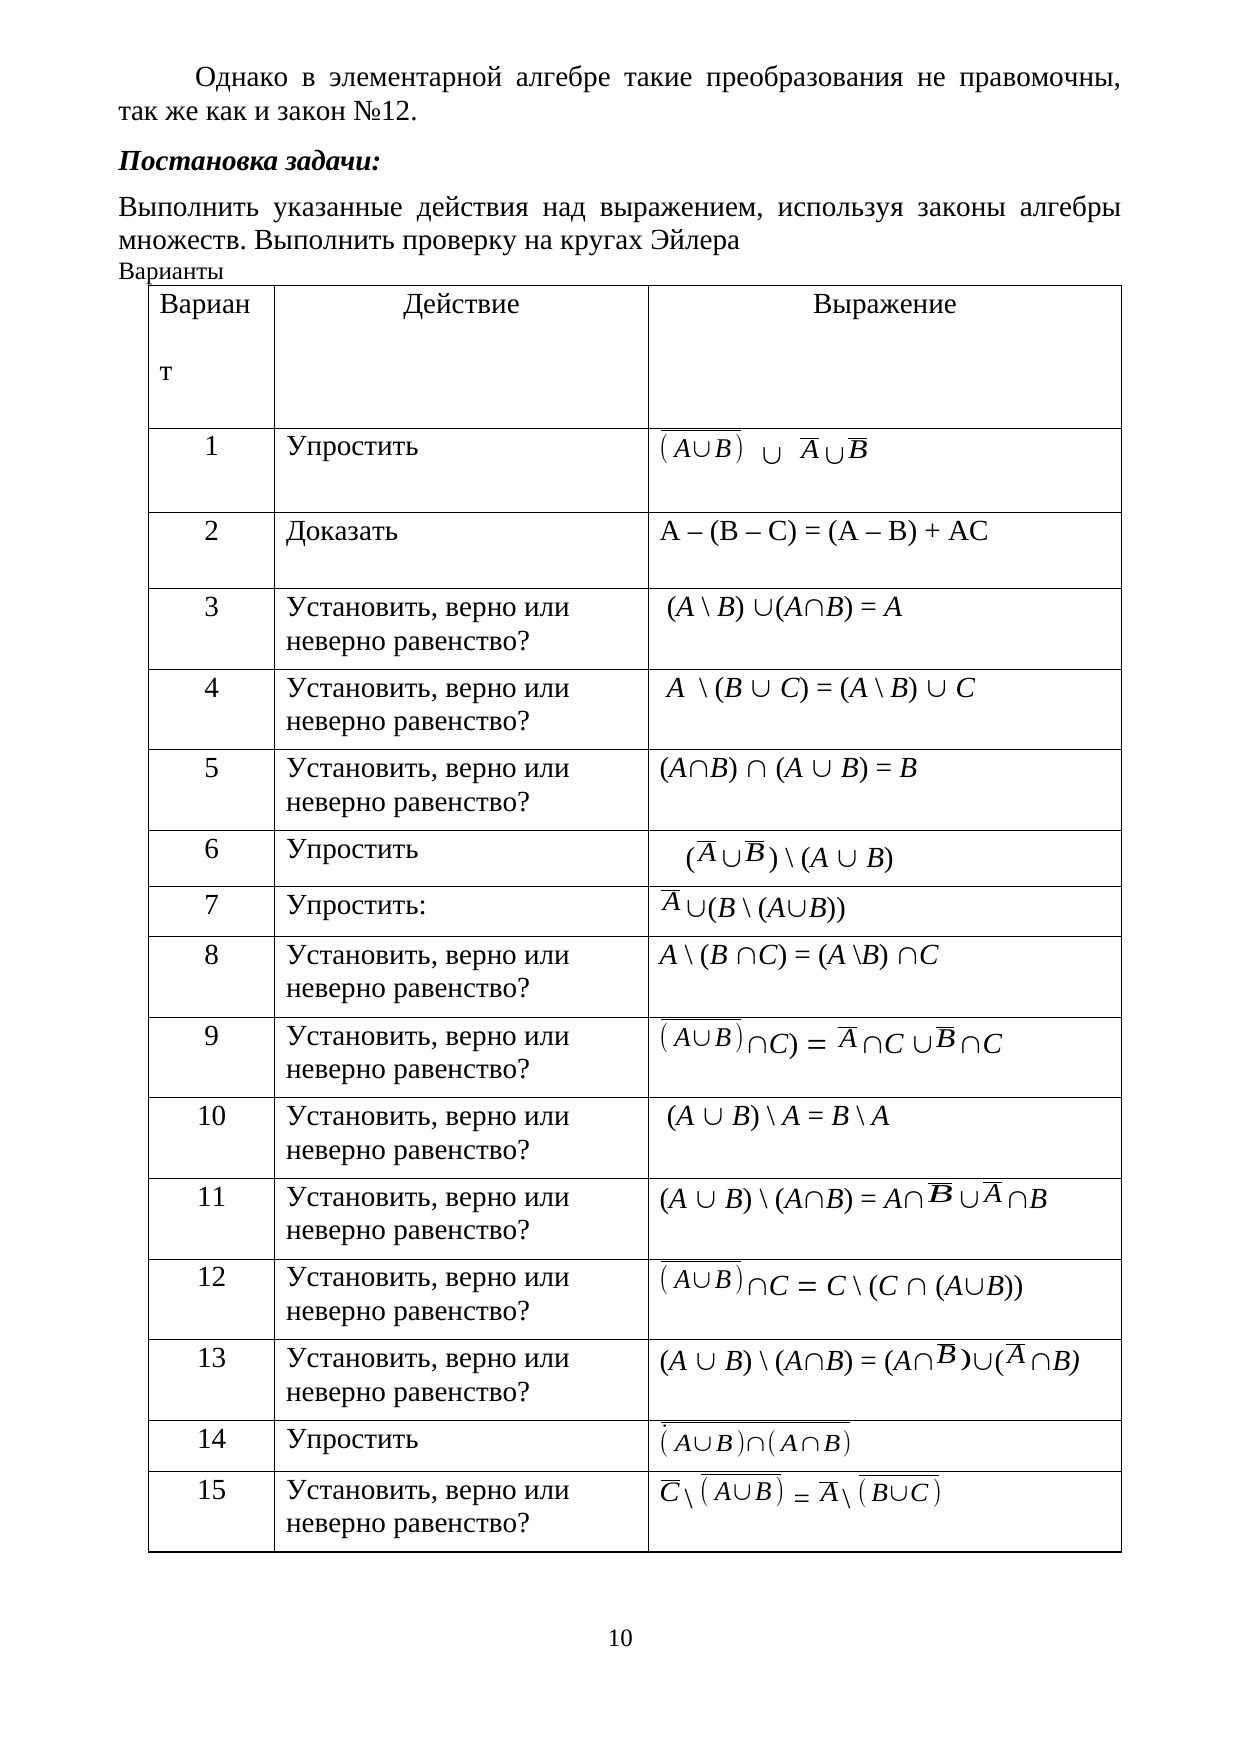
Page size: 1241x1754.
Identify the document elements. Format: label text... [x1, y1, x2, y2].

table_cell 2 [149, 513, 274, 588]
table_cell [649, 429, 1121, 512]
table_cell 12 [149, 1260, 274, 1339]
table_cell 4 [149, 670, 274, 749]
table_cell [275, 1340, 648, 1420]
table_cell Упростить [275, 1421, 648, 1471]
table_cell Установить, верно или неверно равенство? [275, 670, 648, 749]
table_cell (B \ (AB)) [649, 887, 1121, 936]
table_cell Установить, верно или неверно равенство? [275, 750, 648, 830]
table_cell А \ (В С) = (А \ В) С [649, 670, 1121, 749]
table_cell 14 [149, 1421, 274, 1471]
table_cell (A B) \ (AB) = AB [649, 1179, 1121, 1258]
table_cell 7 [149, 887, 274, 936]
table_cell 5 [149, 750, 274, 830]
table_cell 11 [149, 1179, 274, 1258]
table_cell С  С \ (С  (AB)) [649, 1260, 1121, 1339]
table_cell 15 [149, 1472, 274, 1551]
table_cell (A \ B) (AB) = A [649, 589, 1121, 669]
table_cell 10 [149, 1098, 274, 1178]
table_header Выражение [649, 286, 1121, 427]
table_cell Упростить [275, 429, 648, 512]
table_cell Установить, верно или неверно равенство? [275, 589, 648, 669]
table_cell 3 [149, 589, 274, 669]
table_cell Установить, верно или неверно равенство? [275, 1179, 648, 1258]
table_cell Установить, верно или неверно равенство? [275, 937, 648, 1017]
table_cell 6 [149, 831, 274, 886]
table_cell Установить, верно или неверно равенство? [275, 1018, 648, 1097]
table_cell \ = \ [649, 1472, 1121, 1551]
table_header Действие [275, 286, 648, 427]
text Однако в элементарной алгебре такие преобразования не правомочны, так же как и закон №12. [118, 59, 1122, 126]
subtitle Постановка задачи: [118, 143, 1122, 176]
table_cell (A B) \ A = B \ A [649, 1098, 1121, 1178]
table_cell С)  С С [649, 1018, 1121, 1097]
text Варианты [118, 256, 1122, 285]
table_cell (A B) \ (AB) = (A(B) [649, 1340, 1121, 1420]
table_cell (AB)  (A В) = В [649, 750, 1121, 830]
table_header Вариант [149, 286, 274, 427]
table_cell А – (В – С) = (А – В) + АС [649, 513, 1121, 588]
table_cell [275, 1472, 648, 1551]
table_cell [275, 1260, 648, 1339]
table_cell Упростить [275, 831, 648, 886]
table_cell Установить, верно или неверно равенство? [275, 1098, 648, 1178]
table_cell А \ (В С) = (А \В) С [649, 937, 1121, 1017]
table_cell Упростить: [275, 887, 648, 936]
table_cell () \ (A B) [649, 831, 1121, 886]
table_cell 9 [149, 1018, 274, 1097]
table_cell Доказать [275, 513, 648, 588]
table_cell 1 [149, 429, 274, 512]
table_cell 13 [149, 1340, 274, 1420]
table_cell [649, 1421, 1121, 1471]
text Выполнить указанные действия над выражением, используя законы алгебры множеств. Выполнить проверку на кругах Эйлера [118, 189, 1122, 256]
table_cell 8 [149, 937, 274, 1017]
